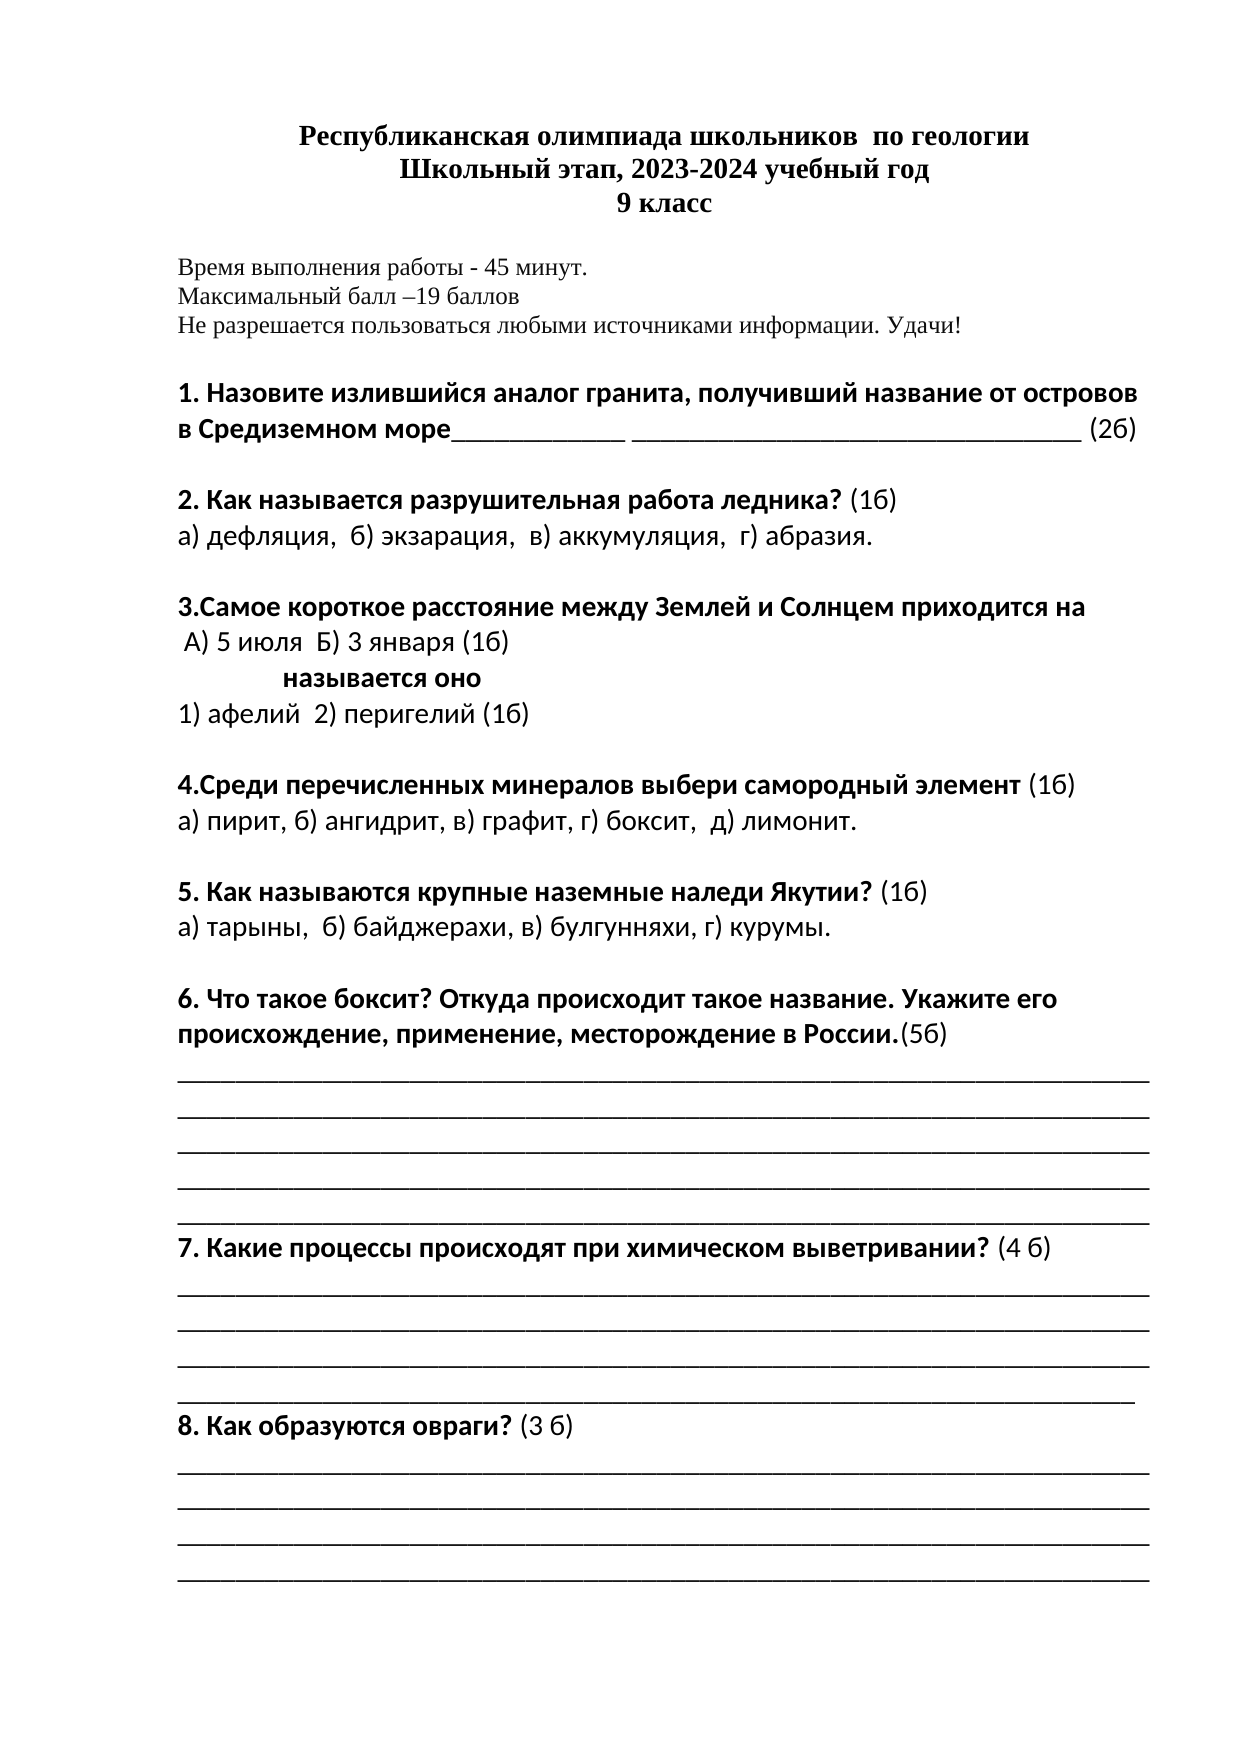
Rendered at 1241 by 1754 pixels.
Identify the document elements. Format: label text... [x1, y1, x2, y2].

text 9 класс [177, 185, 1152, 219]
text 1. Назовите излившийся аналог гранита, получивший название от островов в Средиземном море____________ _______________________________ (2б) [177, 374, 1152, 445]
text Максимальный балл –19 баллов [177, 281, 1152, 310]
text 6. Что такое боксит? Откуда происходит такое название. Укажите его происхождение, применение, месторождение в России.(5б) [177, 980, 1152, 1051]
text Школьный этап, 2023-2024 учебный год [177, 152, 1152, 185]
text называется оно [177, 659, 1152, 695]
text 8. Как образуются овраги? (3 б) [177, 1407, 1152, 1443]
text ___________________________________________________________________ [177, 1514, 1152, 1550]
text 7. Какие процессы происходят при химическом выветривании? (4 б) [177, 1229, 1152, 1265]
text ___________________________________________________________________ [177, 1550, 1152, 1585]
text __________________________________________________________________ [177, 1372, 1152, 1407]
text а) тарыны, б) байджерахи, в) булгунняхи, г) курумы. [177, 908, 1152, 944]
text а) дефляция, б) экзарация, в) аккумуляция, г) абразия. [177, 517, 1152, 552]
text ____________________________________________________________________________________________________________________________________________________________________________________________________________________________________________________________________________ [177, 1051, 1152, 1193]
text 5. Как называются крупные наземные наледи Якутии? (1б) [177, 873, 1152, 908]
text ___________________________________________________________________ [177, 1193, 1152, 1229]
text Не разрешается пользоваться любыми источниками информации. Удачи! [177, 310, 1152, 338]
text _________________________________________________________________________________________________________________________________________________________________________________________________________ [177, 1265, 1152, 1372]
text 2. Как называется разрушительная работа ледника? (1б) [177, 481, 1152, 517]
text 3.Самое короткое расстояние между Землей и Солнцем приходится на [177, 588, 1152, 623]
text ______________________________________________________________________________________________________________________________________ [177, 1443, 1152, 1514]
text А) 5 июля Б) 3 января (1б) [177, 623, 1152, 659]
text 1) афелий 2) перигелий (1б) [177, 695, 1152, 730]
text а) пирит, б) ангидрит, в) графит, г) боксит, д) лимонит. [177, 802, 1152, 837]
text Время выполнения работы - 45 минут. [177, 252, 1152, 281]
text 4.Среди перечисленных минералов выбери самородный элемент (1б) [177, 766, 1152, 802]
text Республиканская олимпиада школьников по геологии [177, 118, 1152, 152]
